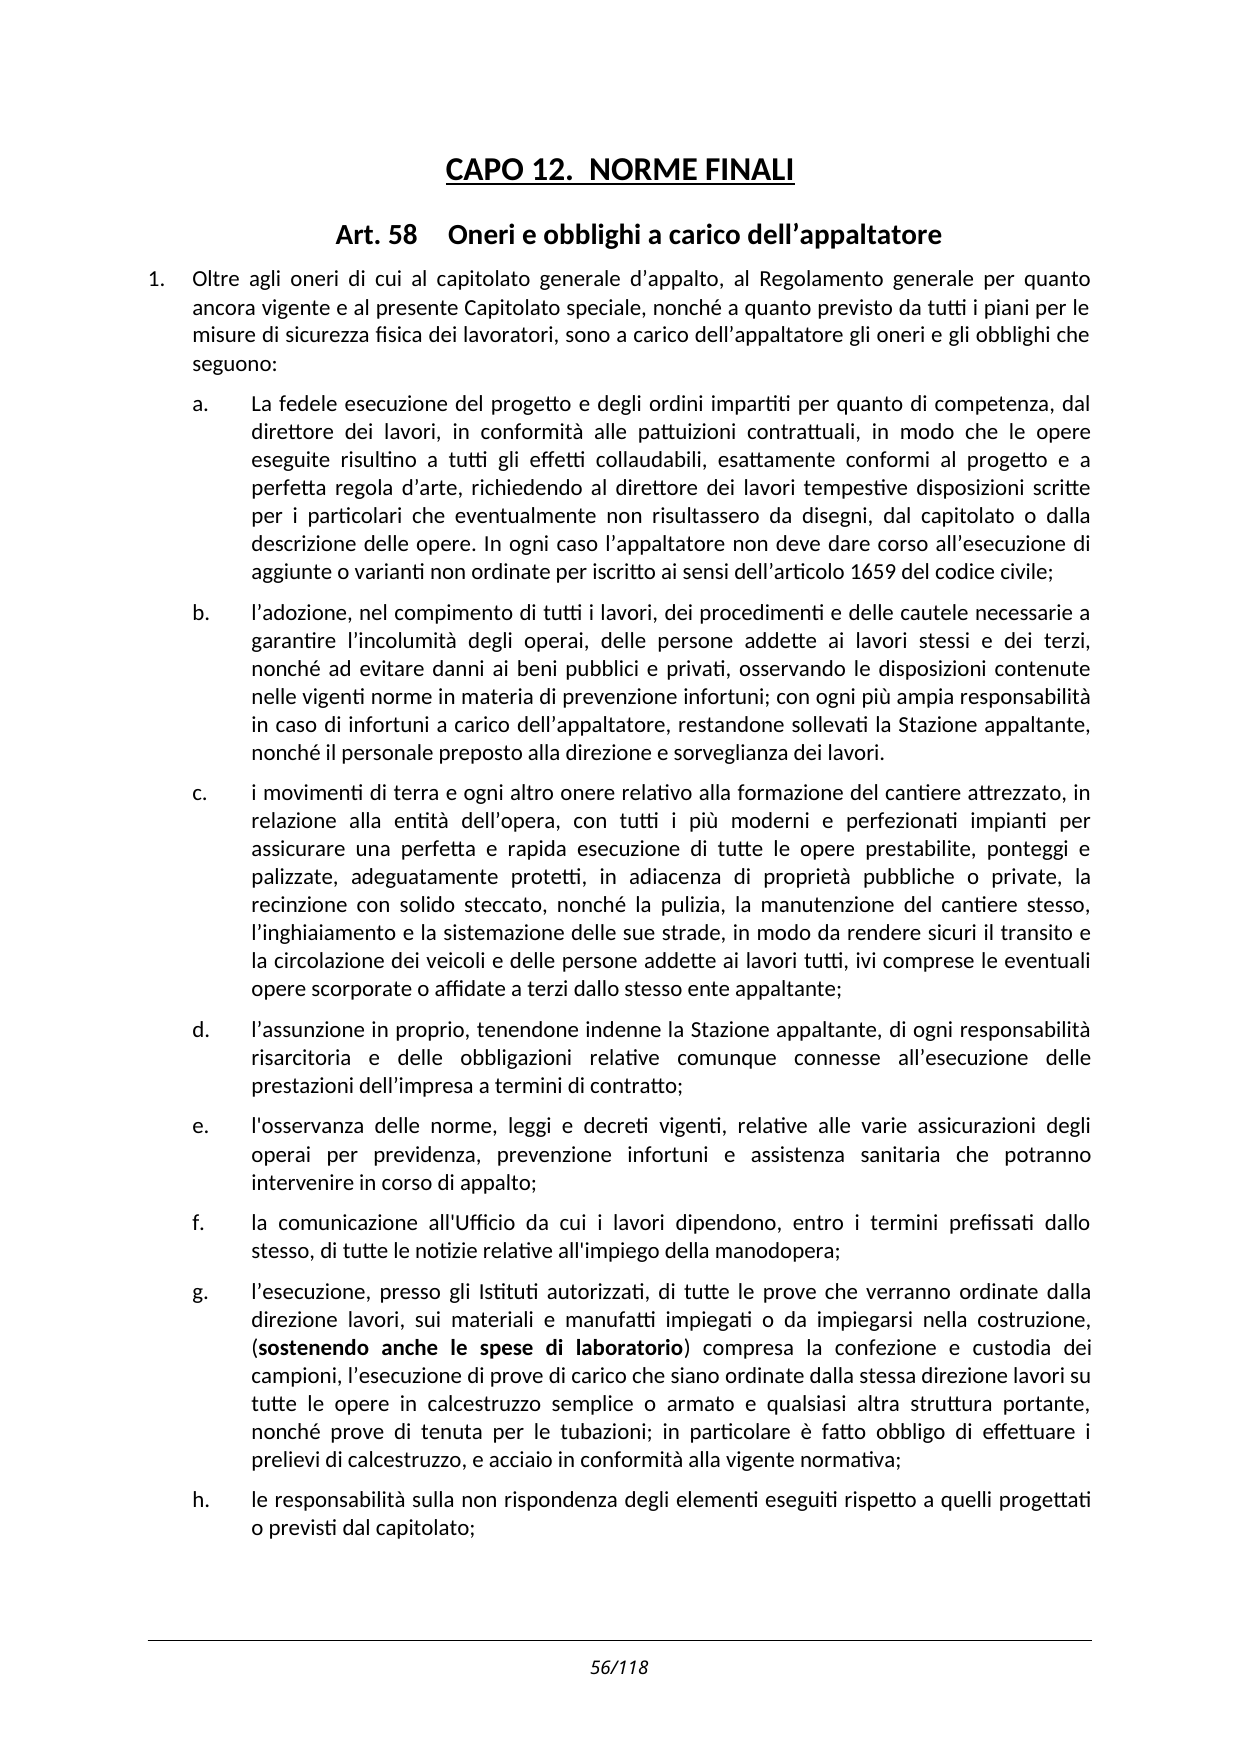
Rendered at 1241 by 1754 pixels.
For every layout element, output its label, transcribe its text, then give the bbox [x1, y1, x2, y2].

list l'osservanza delle norme, leggi e decreti vigenti, relative alle varie assicurazioni degli operai per previdenza, prevenzione infortuni e assistenza sanitaria che potranno intervenire in corso di appalto; [192, 1112, 1092, 1196]
list i movimenti di terra e ogni altro onere relativo alla formazione del cantiere attrezzato, in relazione alla entità dell’opera, con tutti i più moderni e perfezionati impianti per assicurare una perfetta e rapida esecuzione di tutte le opere prestabilite, ponteggi e palizzate, adeguatamente protetti, in adiacenza di proprietà pubbliche o private, la recinzione con solido steccato, nonché la pulizia, la manutenzione del cantiere stesso, l’inghiaiamento e la sistemazione delle sue strade, in modo da rendere sicuri il transito e la circolazione dei veicoli e delle persone addette ai lavori tutti, ivi comprese le eventuali opere scorporate o affidate a terzi dallo stesso ente appaltante; [192, 778, 1092, 1003]
subtitle Oneri e obblighi a carico dell’appaltatore [185, 216, 1092, 252]
list l’assunzione in proprio, tenendone indenne la Stazione appaltante, di ogni responsabilità risarcitoria e delle obbligazioni relative comunque connesse all’esecuzione delle prestazioni dell’impresa a termini di contratto; [192, 1015, 1092, 1099]
list le responsabilità sulla non rispondenza degli elementi eseguiti rispetto a quelli progettati o previsti dal capitolato; [192, 1485, 1092, 1541]
list La fedele esecuzione del progetto e degli ordini impartiti per quanto di competenza, dal direttore dei lavori, in conformità alle pattuizioni contrattuali, in modo che le opere eseguite risultino a tutti gli effetti collaudabili, esattamente conformi al progetto e a perfetta regola d’arte, richiedendo al direttore dei lavori tempestive disposizioni scritte per i particolari che eventualmente non risultassero da disegni, dal capitolato o dalla descrizione delle opere. In ogni caso l’appaltatore non deve dare corso all’esecuzione di aggiunte o varianti non ordinate per iscritto ai sensi dell’articolo 1659 del codice civile; [192, 389, 1092, 585]
list l’esecuzione, presso gli Istituti autorizzati, di tutte le prove che verranno ordinate dalla direzione lavori, sui materiali e manufatti impiegati o da impiegarsi nella costruzione, (sostenendo anche le spese di laboratorio) compresa la confezione e custodia dei campioni, l’esecuzione di prove di carico che siano ordinate dalla stessa direzione lavori su tutte le opere in calcestruzzo semplice o armato e qualsiasi altra struttura portante, nonché prove di tenuta per le tubazioni; in particolare è fatto obbligo di effettuare i prelievi di calcestruzzo, e acciaio in conformità alla vigente normativa; [192, 1277, 1092, 1473]
list l’adozione, nel compimento di tutti i lavori, dei procedimenti e delle cautele necessarie a garantire l’incolumità degli operai, delle persone addette ai lavori stessi e dei terzi, nonché ad evitare danni ai beni pubblici e privati, osservando le disposizioni contenute nelle vigenti norme in materia di prevenzione infortuni; con ogni più ampia responsabilità in caso di infortuni a carico dell’appaltatore, restandone sollevati la Stazione appaltante, nonché il personale preposto alla direzione e sorveglianza dei lavori. [192, 598, 1092, 766]
list Oltre agli oneri di cui al capitolato generale d’appalto, al Regolamento generale per quanto ancora vigente e al presente Capitolato speciale, nonché a quanto previsto da tutti i piani per le misure di sicurezza fisica dei lavoratori, sono a carico dell’appaltatore gli oneri e gli obblighi che seguono: [148, 264, 1092, 377]
list la comunicazione all'Ufficio da cui i lavori dipendono, entro i termini prefissati dallo stesso, di tutte le notizie relative all'impiego della manodopera; [192, 1208, 1092, 1264]
subtitle CAPO 12. NORME FINALI [148, 148, 1092, 188]
